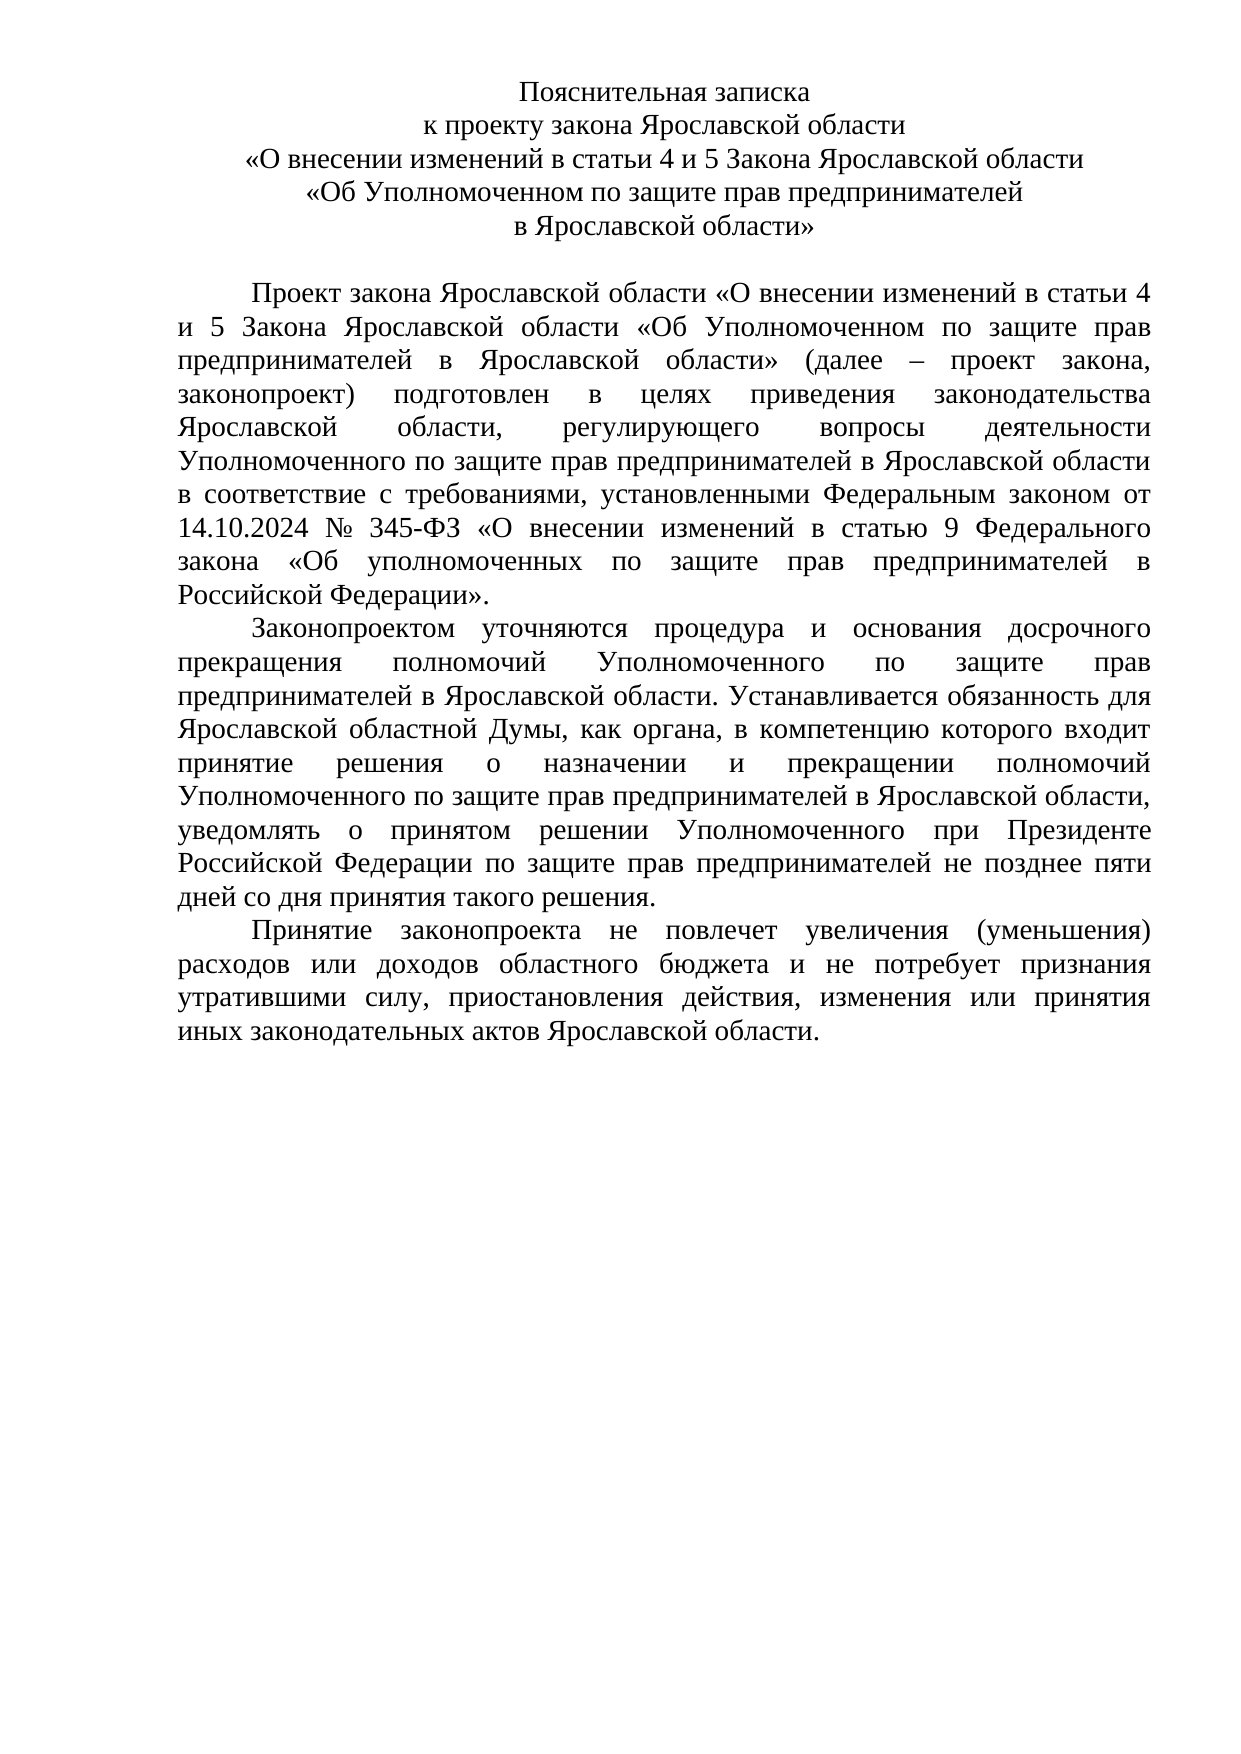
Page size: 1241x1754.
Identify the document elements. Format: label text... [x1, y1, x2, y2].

text «Об Уполномоченном по защите прав предпринимателей [177, 174, 1152, 208]
text к проекту закона Ярославской области [177, 107, 1152, 141]
text Проект закона Ярославской области «О внесении изменений в статьи 4 и 5 Закона Ярославской области «Об Уполномоченном по защите прав предпринимателей в Ярославской области» (далее – проект закона, законопроект) подготовлен в целях приведения законодательства Ярославской области, регулирующего вопросы деятельности Уполномоченного по защите прав предпринимателей в Ярославской области в соответствие с требованиями, установленными Федеральным законом от 14.10.2024 № 345-ФЗ «О внесении изменений в статью 9 Федерального закона «Об уполномоченных по защите прав предпринимателей в Российской Федерации». [177, 275, 1152, 611]
text Принятие законопроекта не повлечет увеличения (уменьшения) расходов или доходов областного бюджета и не потребует признания утратившими силу, приостановления действия, изменения или принятия иных законодательных актов Ярославской области. [177, 912, 1152, 1047]
text «О внесении изменений в статьи 4 и 5 Закона Ярославской области [177, 141, 1152, 174]
text Пояснительная записка [177, 74, 1152, 107]
text в Ярославской области» [177, 208, 1152, 242]
text Законопроектом уточняются процедура и основания досрочного прекращения полномочий Уполномоченного по защите прав предпринимателей в Ярославской области. Устанавливается обязанность для Ярославской областной Думы, как органа, в компетенцию которого входит принятие решения о назначении и прекращении полномочий Уполномоченного по защите прав предпринимателей в Ярославской области, уведомлять о принятом решении Уполномоченного при Президенте Российской Федерации по защите прав предпринимателей не позднее пяти дней со дня принятия такого решения. [177, 611, 1152, 912]
